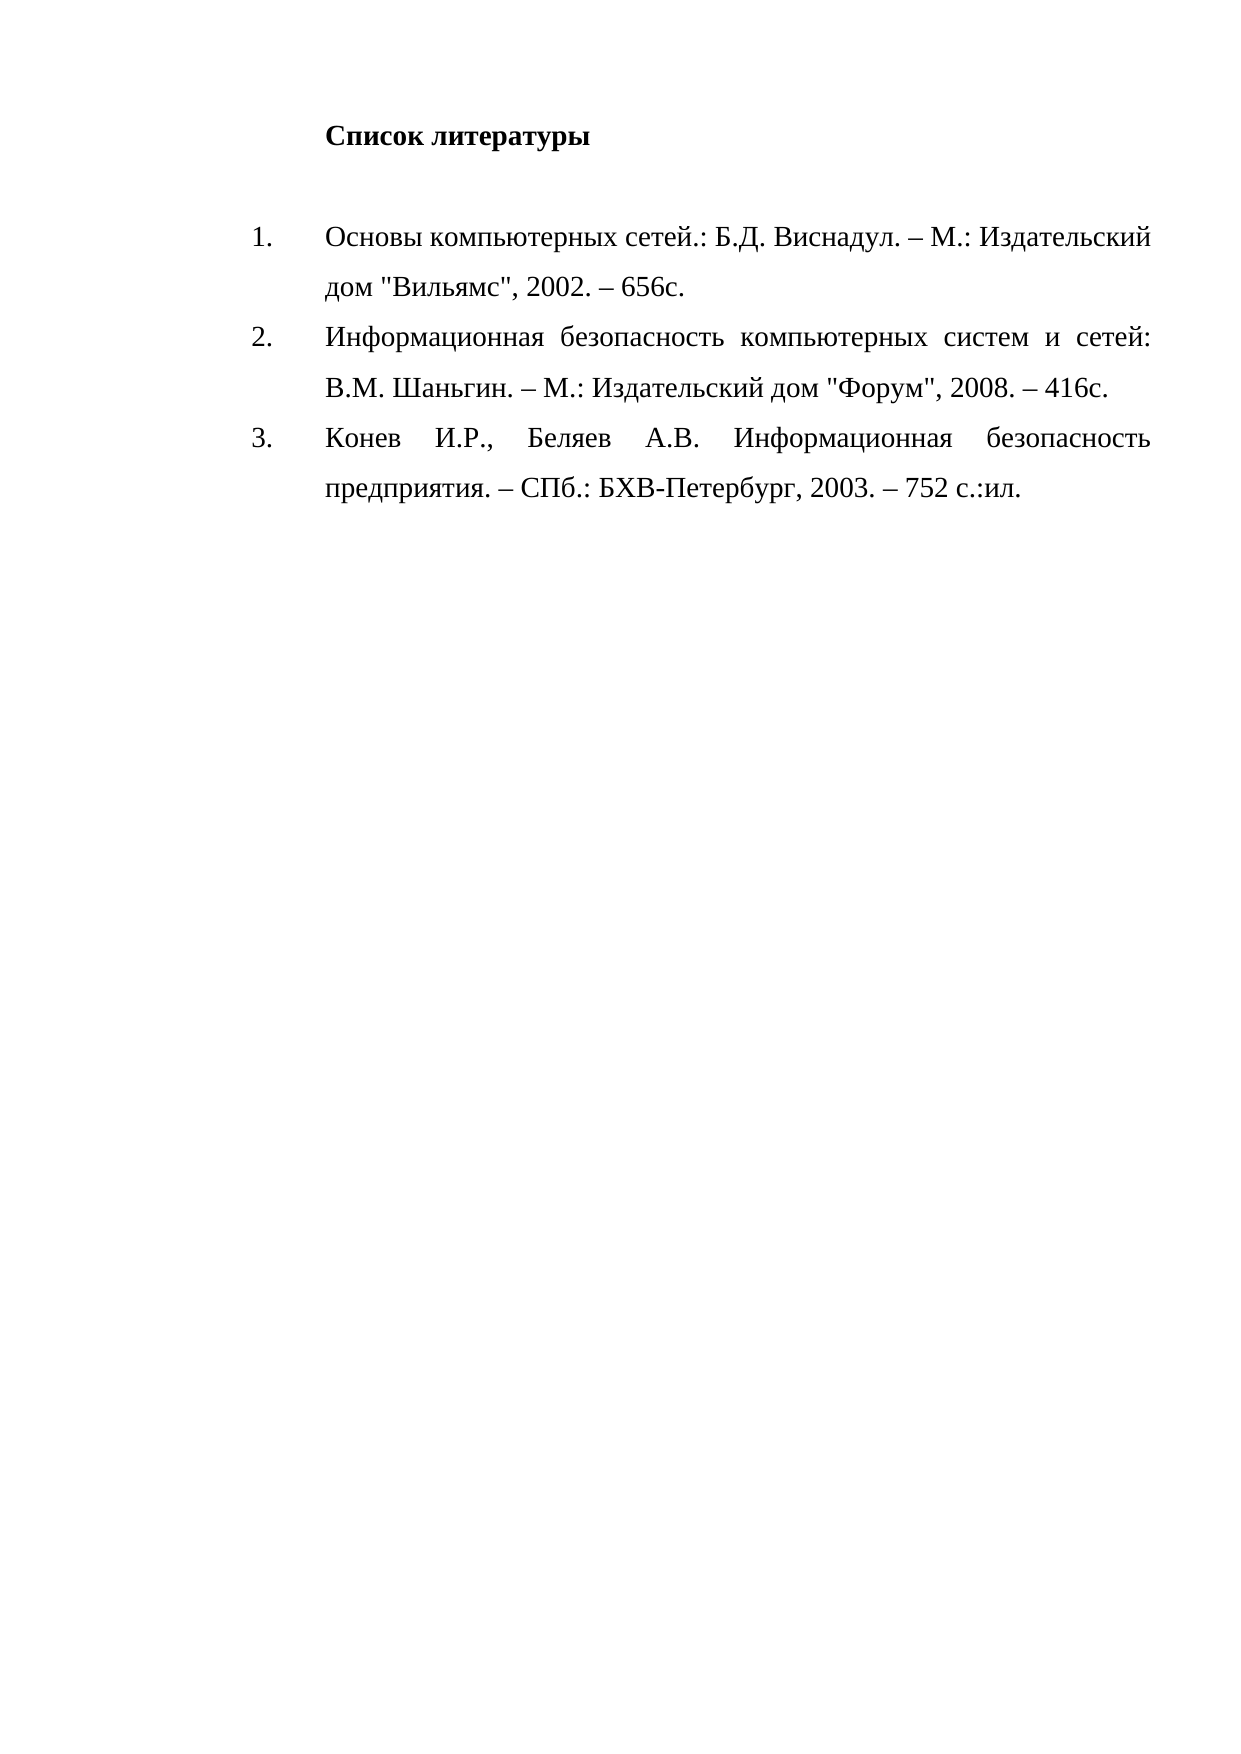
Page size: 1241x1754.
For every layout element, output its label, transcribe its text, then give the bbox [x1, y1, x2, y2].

list Конев И.Р., Беляев А.В. Информационная безопасность предприятия. – СПб.: БХВ-Петербург, 2003. – 752 с.:ил. [251, 420, 1152, 504]
list Основы компьютерных сетей.: Б.Д. Виснадул. – М.: Издательский дом "Вильямс", 2002. – 656с. [251, 219, 1152, 303]
text Список литературы [177, 118, 1152, 152]
list Информационная безопасность компьютерных систем и сетей: В.М. Шаньгин. – М.: Издательский дом "Форум", 2008. – 416с. [251, 319, 1152, 403]
